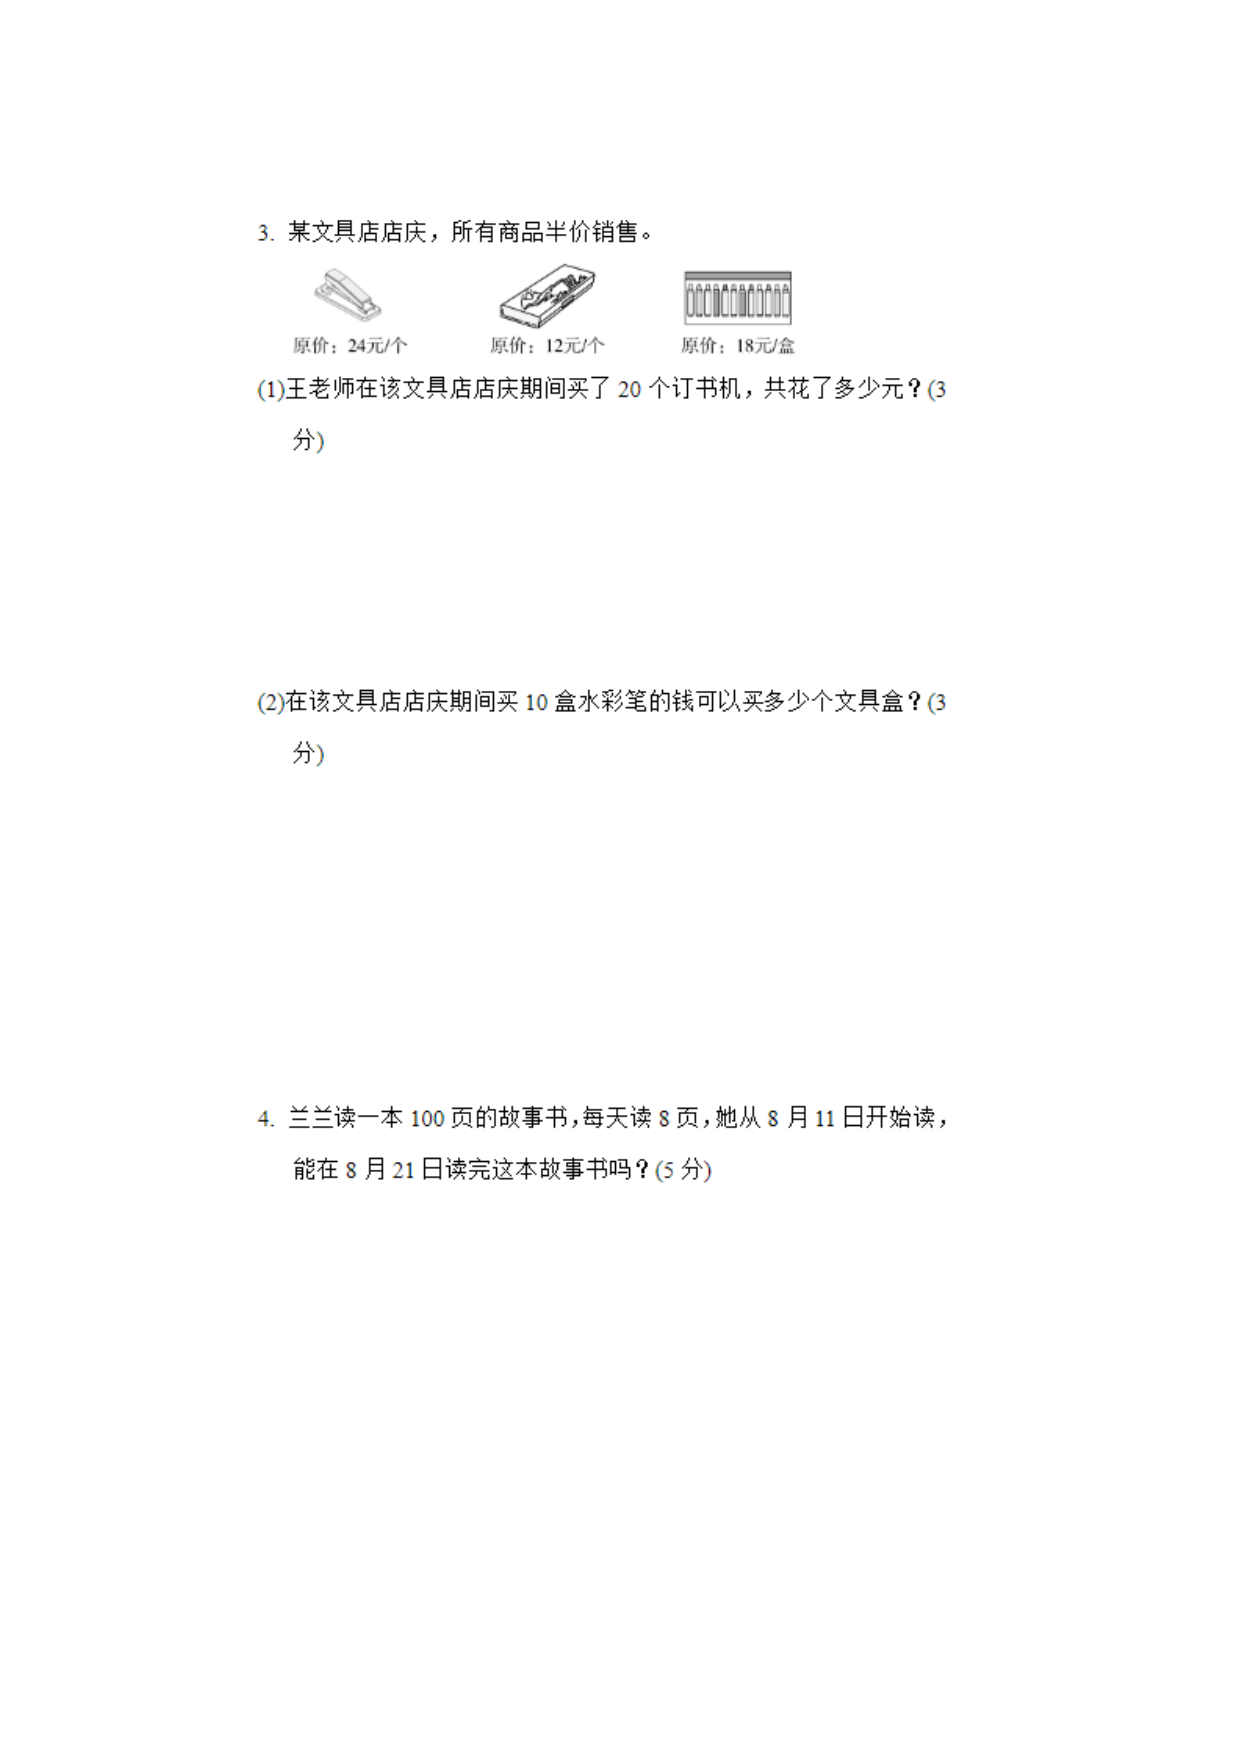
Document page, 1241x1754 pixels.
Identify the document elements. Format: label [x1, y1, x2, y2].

picture [230, 162, 1010, 1269]
